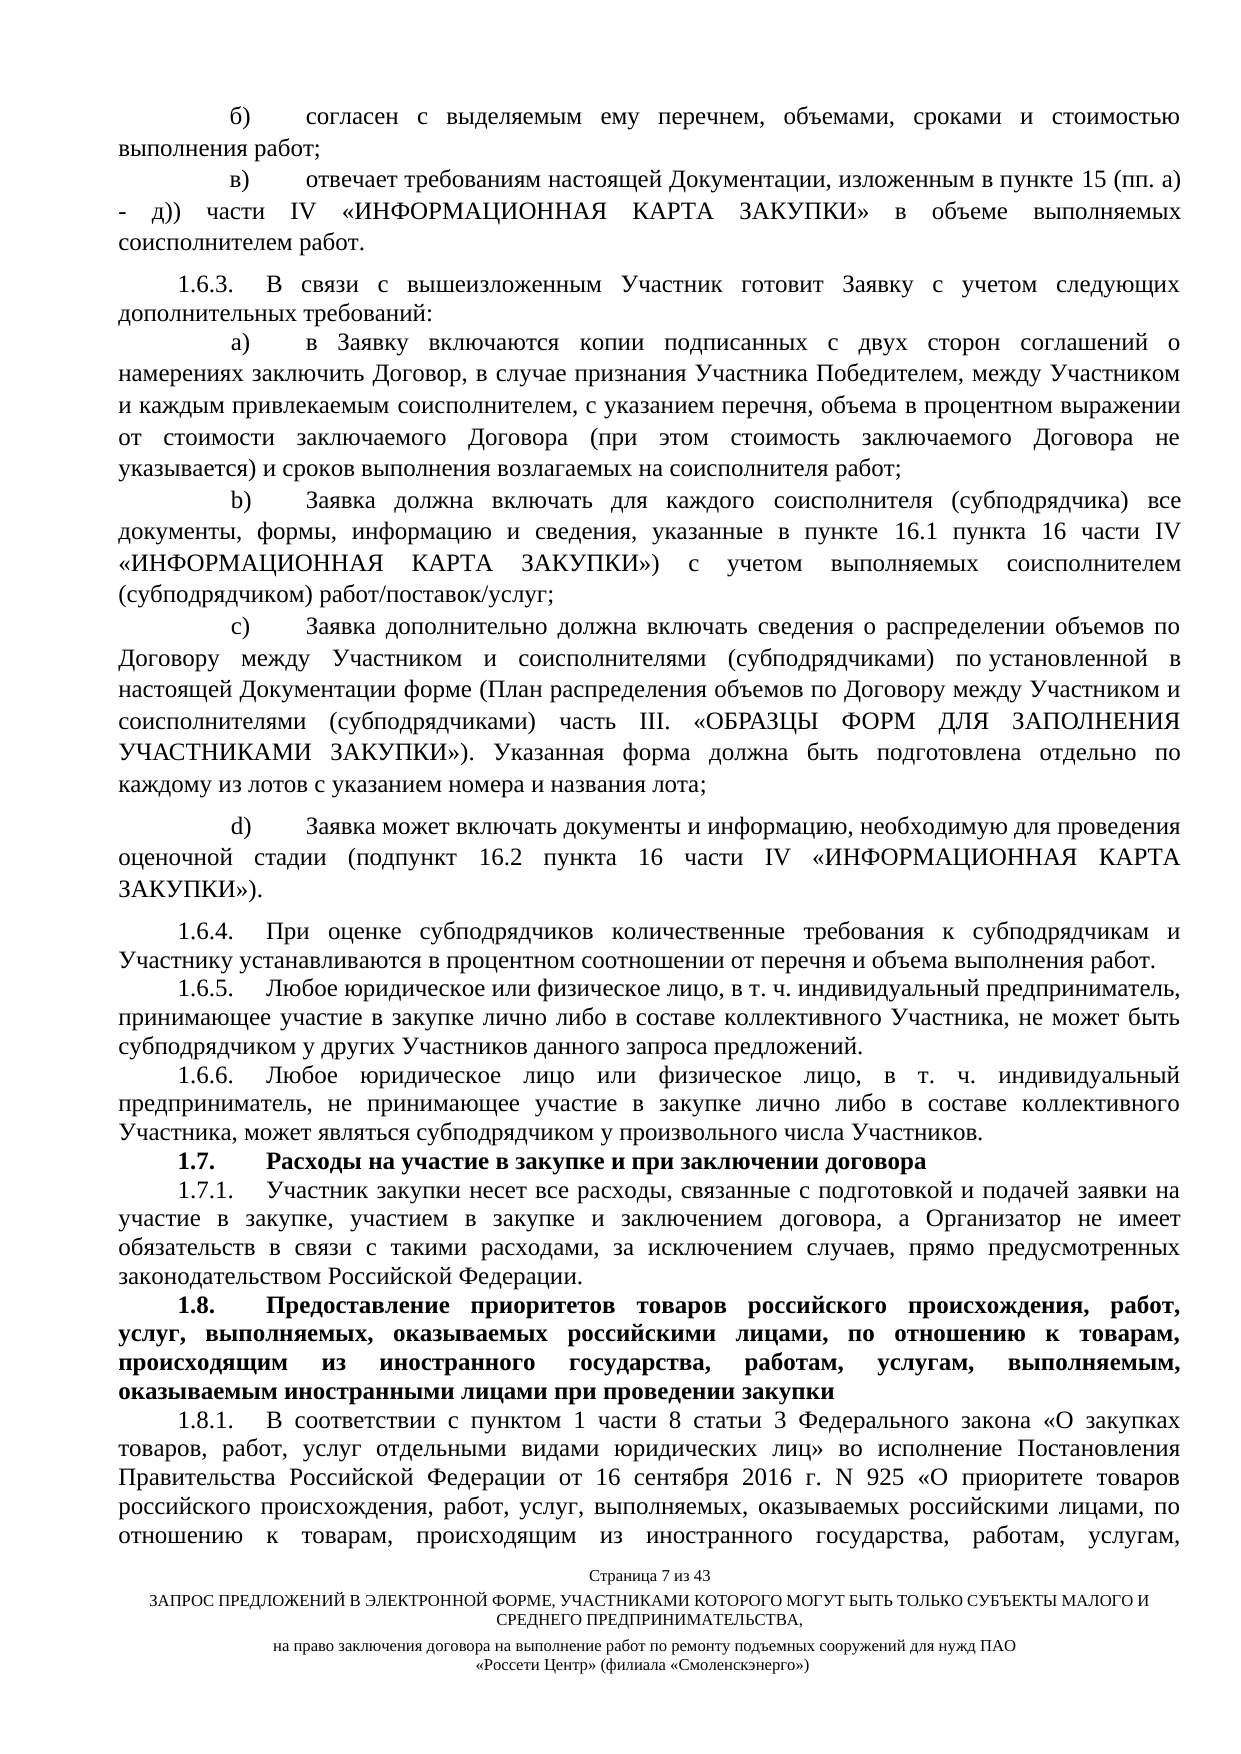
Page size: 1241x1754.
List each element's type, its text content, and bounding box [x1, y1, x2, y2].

subtitle Расходы на участие в закупке и при заключении договора [118, 1146, 1181, 1175]
subtitle При оценке субподрядчиков количественные требования к субподрядчикам и Участнику устанавливаются в процентном соотношении от перечня и объема выполнения работ. [118, 916, 1181, 973]
list отвечает требованиям настоящей Документации, изложенным в пункте 15 (пп. а) - д)) части IV «ИНФОРМАЦИОННАЯ КАРТА ЗАКУПКИ» в объеме выполняемых соисполнителем работ. [118, 164, 1181, 256]
subtitle Предоставление приоритетов товаров российского происхождения, работ, услуг, выполняемых, оказываемых российскими лицами, по отношению к товарам, происходящим из иностранного государства, работам, услугам, выполняемым, оказываемым иностранными лицами при проведении закупки [118, 1290, 1181, 1405]
list согласен с выделяемым ему перечнем, объемами, сроками и стоимостью выполнения работ; [118, 101, 1181, 162]
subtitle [118, 1405, 1181, 1548]
subtitle Участник закупки несет все расходы, связанные с подготовкой и подачей заявки на участие в закупке, участием в закупке и заключением договора, а Организатор не имеет обязательств в связи с такими расходами, за исключением случаев, прямо предусмотренных законодательством Российской Федерации. [118, 1175, 1181, 1290]
subtitle Любое юридическое лицо или физическое лицо, в т. ч. индивидуальный предприниматель, не принимающее участие в закупке лично либо в составе коллективного Участника, может являться субподрядчиком у произвольного числа Участников. [118, 1060, 1181, 1146]
list в Заявку включаются копии подписанных с двух сторон соглашений о намерениях заключить Договор, в случае признания Участника Победителем, между Участником и каждым привлекаемым соисполнителем, с указанием перечня, объема в процентном выражении от стоимости заключаемого Договора (при этом стоимость заключаемого Договора не указывается) и сроков выполнения возлагаемых на соисполнителя работ; [118, 327, 1181, 482]
subtitle Любое юридическое или физическое лицо, в т. ч. индивидуальный предприниматель, принимающее участие в закупке лично либо в составе коллективного Участника, не может быть субподрядчиком у других Участников данного запроса предложений. [118, 973, 1181, 1060]
list Заявка дополнительно должна включать сведения о распределении объемов по Договору между Участником и соисполнителями (субподрядчиками) по установленной в настоящей Документации форме (План распределения объемов по Договору между Участником и соисполнителями (субподрядчиками) часть III. «ОБРАЗЦЫ ФОРМ ДЛЯ ЗАПОЛНЕНИЯ УЧАСТНИКАМИ ЗАКУПКИ»). Указанная форма должна быть подготовлена отдельно по каждому из лотов с указанием номера и названия лота; [118, 611, 1181, 798]
subtitle В связи с вышеизложенным Участник готовит Заявку с учетом следующих дополнительных требований: [118, 269, 1181, 327]
list Заявка может включать документы и информацию, необходимую для проведения оценочной стадии (подпункт 16.2 пункта 16 части IV «ИНФОРМАЦИОННАЯ КАРТА ЗАКУПКИ»). [118, 811, 1181, 903]
list Заявка должна включать для каждого соисполнителя (субподрядчика) все документы, формы, информацию и сведения, указанные в пункте 16.1 пункта 16 части IV «ИНФОРМАЦИОННАЯ КАРТА ЗАКУПКИ») с учетом выполняемых соисполнителем (субподрядчиком) работ/поставок/услуг; [118, 485, 1181, 608]
